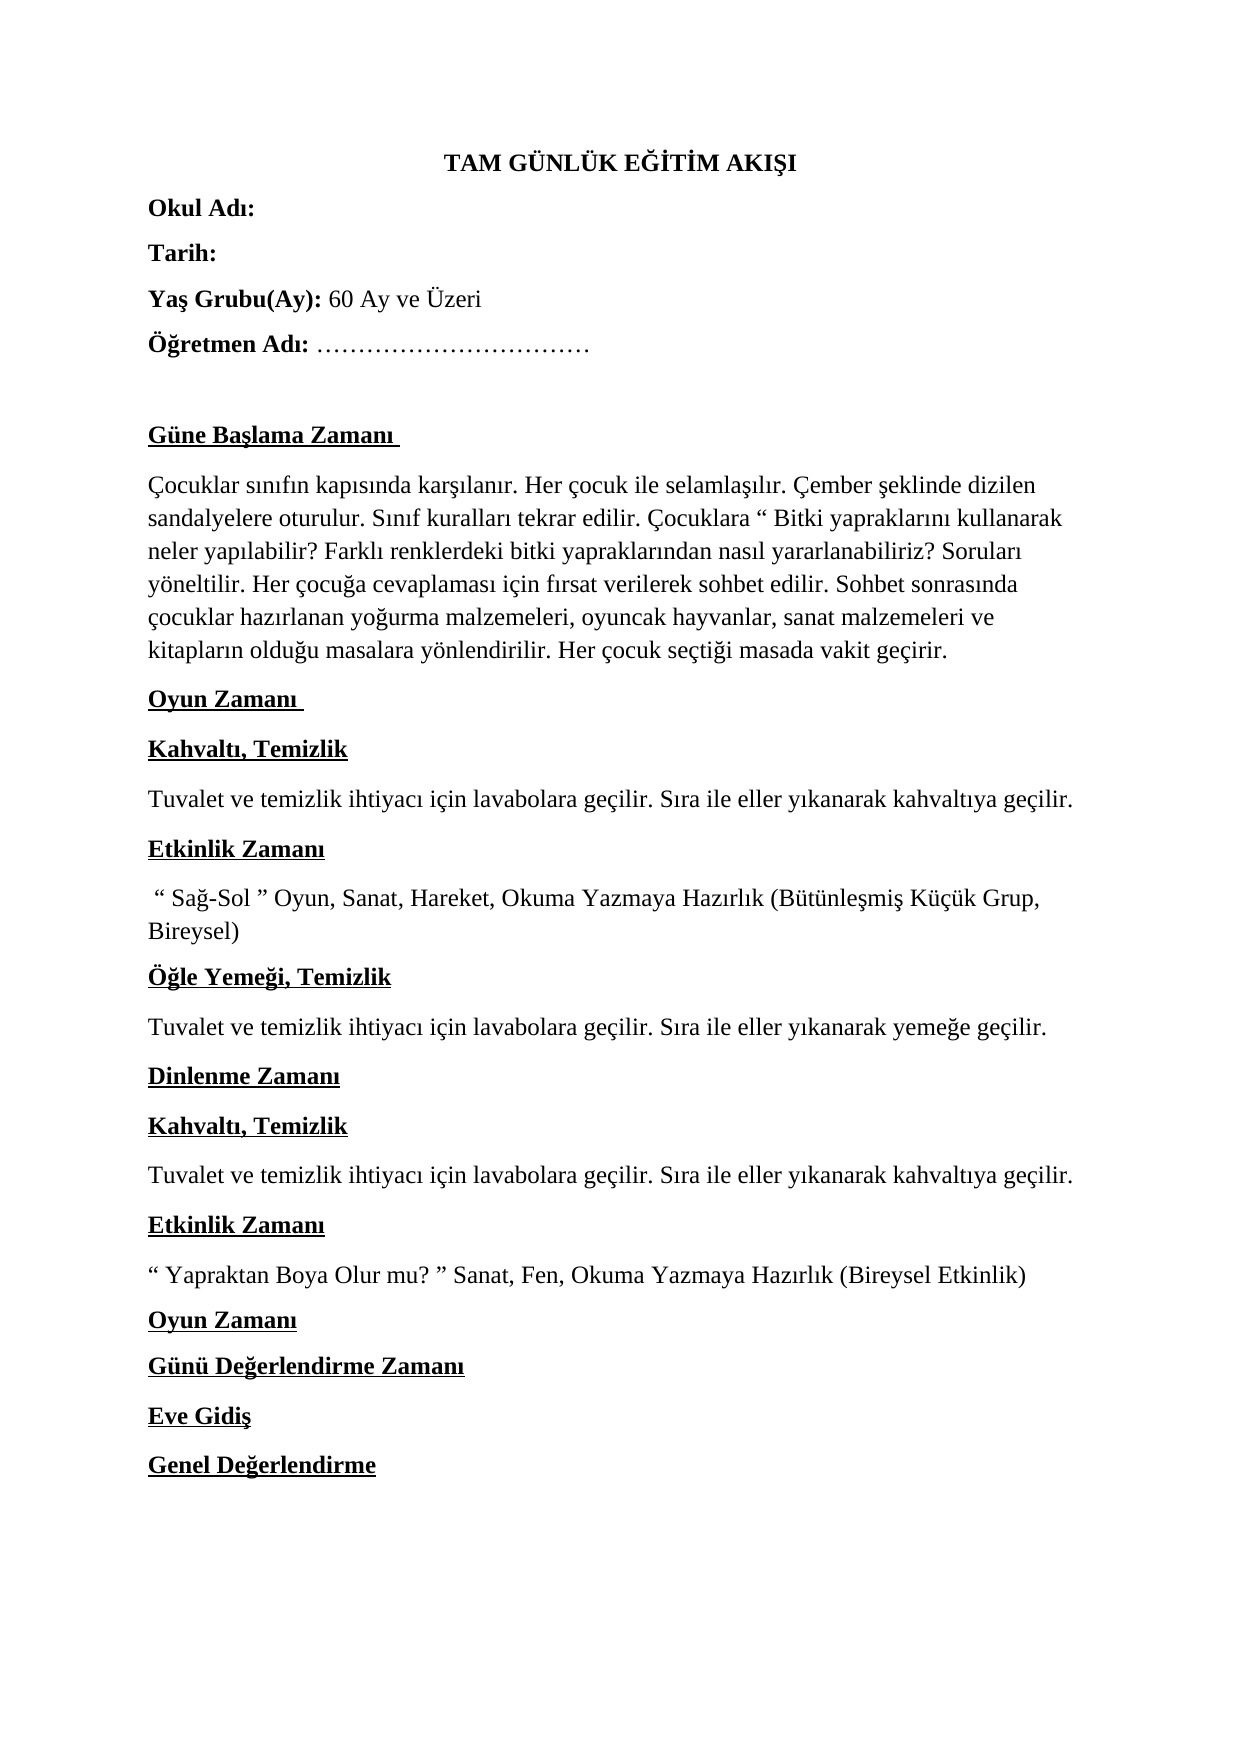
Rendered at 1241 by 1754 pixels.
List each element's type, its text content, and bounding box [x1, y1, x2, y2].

text Etkinlik Zamanı [148, 1210, 1093, 1239]
text Çocuklar sınıfın kapısında karşılanır. Her çocuk ile selamlaşılır. Çember şeklinde dizilen sandalyelere oturulur. Sınıf kuralları tekrar edilir. Çocuklara “ Bitki yapraklarını kullanarak neler yapılabilir? Farklı renklerdeki bitki yapraklarından nasıl yararlanabiliriz? Soruları yöneltilir. Her çocuğa cevaplaması için fırsat verilerek sohbet edilir. Sohbet sonrasında çocuklar hazırlanan yoğurma malzemeleri, oyuncak hayvanlar, sanat malzemeleri ve kitapların olduğu masalara yönlendirilir. Her çocuk seçtiği masada vakit geçirir. [148, 470, 1093, 664]
text Güne Başlama Zamanı [148, 420, 1093, 449]
text Oyun Zamanı [148, 684, 1093, 713]
text Dinlenme Zamanı [148, 1061, 1093, 1090]
text Öğretmen Adı: …………………………… [148, 329, 1093, 358]
text Tuvalet ve temizlik ihtiyacı için lavabolara geçilir. Sıra ile eller yıkanarak yemeğe geçilir. [148, 1012, 1093, 1040]
text Öğle Yemeği, Temizlik [148, 962, 1093, 991]
text Yaş Grubu(Ay): 60 Ay ve Üzeri [148, 284, 1093, 313]
text Tuvalet ve temizlik ihtiyacı için lavabolara geçilir. Sıra ile eller yıkanarak kahvaltıya geçilir. [148, 1161, 1093, 1189]
text Okul Adı: [148, 193, 1093, 222]
text Tarih: [148, 238, 1093, 267]
text Tuvalet ve temizlik ihtiyacı için lavabolara geçilir. Sıra ile eller yıkanarak kahvaltıya geçilir. [148, 784, 1093, 813]
text Eve Gidiş [148, 1401, 1093, 1429]
text Kahvaltı, Temizlik [148, 1111, 1093, 1140]
text “ Sağ-Sol ” Oyun, Sanat, Hareket, Okuma Yazmaya Hazırlık (Bütünleşmiş Küçük Grup, Bireysel) [148, 883, 1093, 945]
text Kahvaltı, Temizlik [148, 734, 1093, 763]
text Oyun Zamanı [148, 1306, 1093, 1334]
text Genel Değerlendirme [148, 1450, 1093, 1479]
text TAM GÜNLÜK EĞİTİM AKIŞI [148, 148, 1093, 176]
text “ Yapraktan Boya Olur mu? ” Sanat, Fen, Okuma Yazmaya Hazırlık (Bireysel Etkinlik) [148, 1260, 1093, 1289]
text Günü Değerlendirme Zamanı [148, 1351, 1093, 1380]
text Etkinlik Zamanı [148, 834, 1093, 862]
